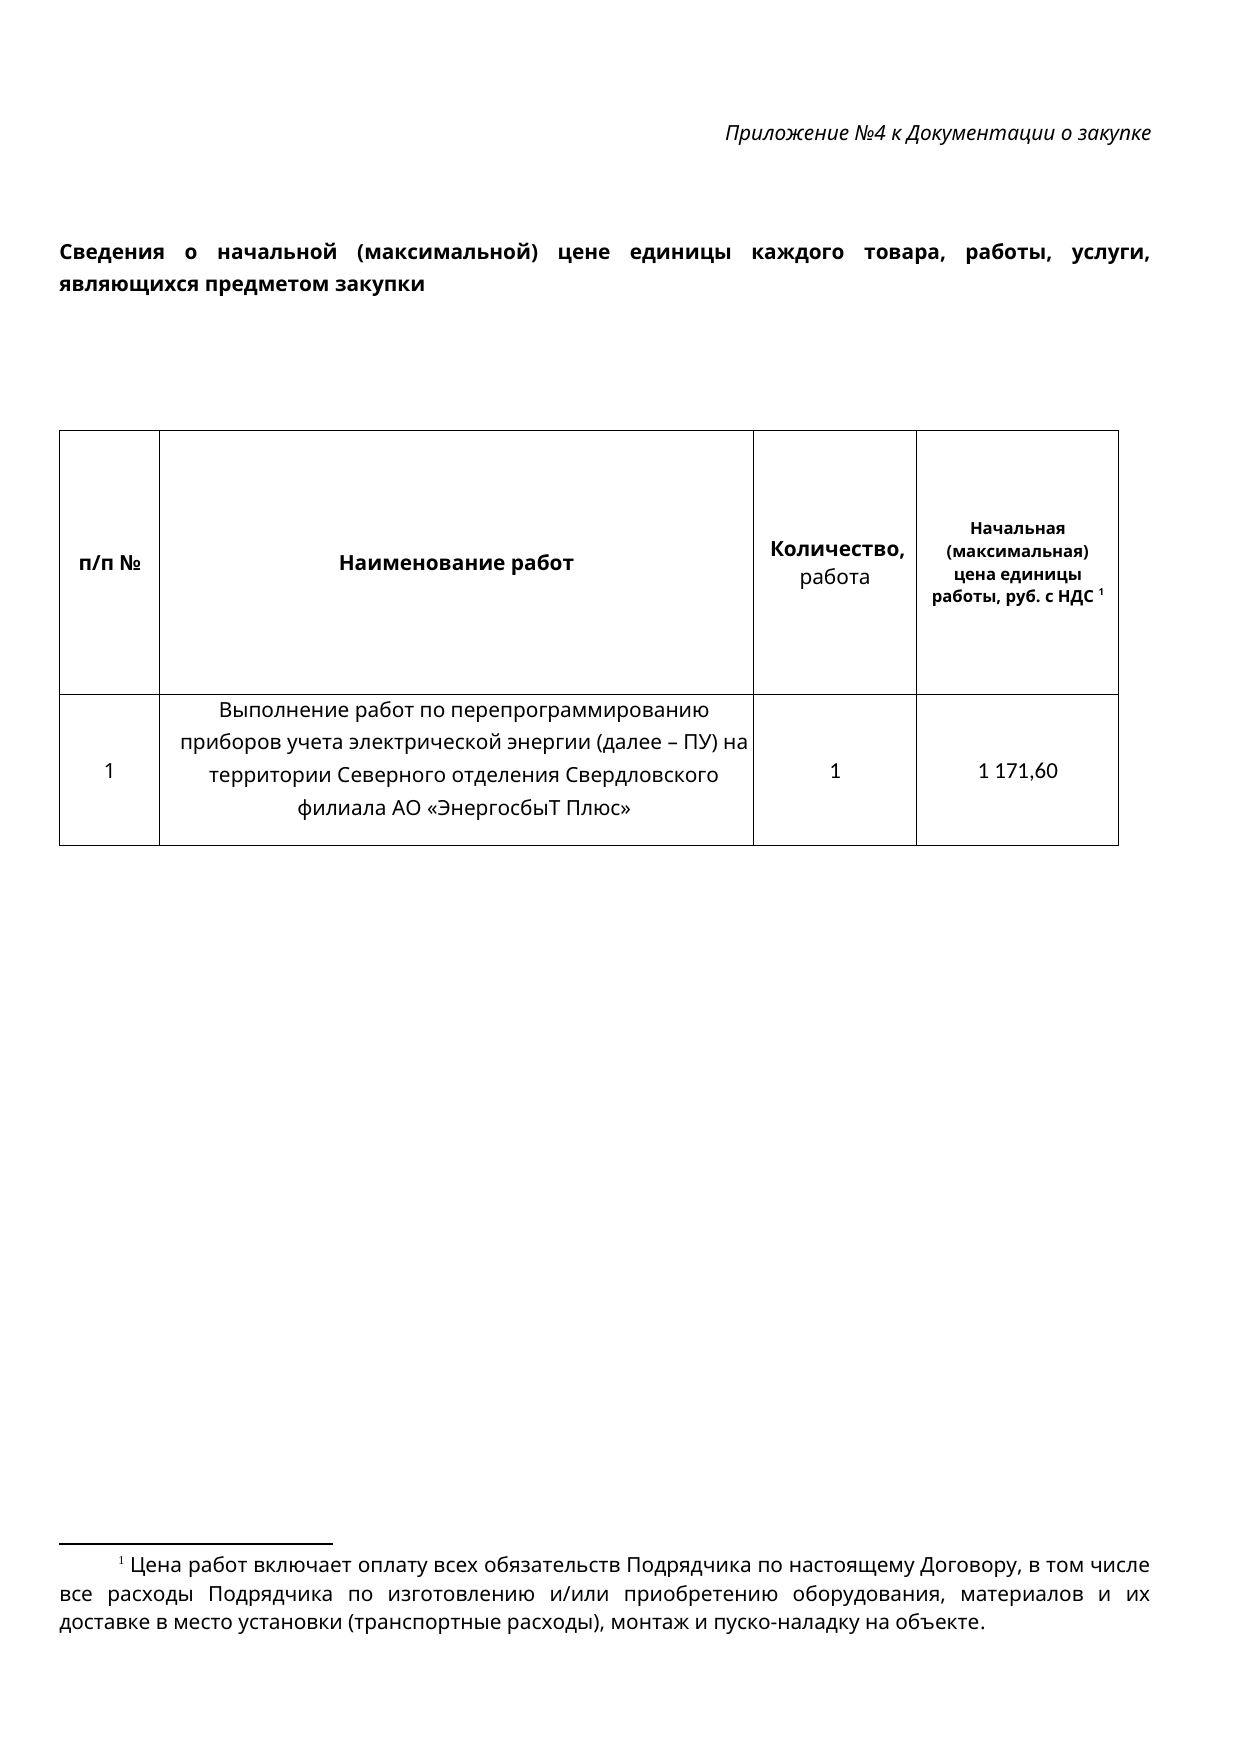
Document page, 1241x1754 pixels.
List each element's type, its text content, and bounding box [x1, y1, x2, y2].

table_header Начальная (максимальная) цена единицы работы, руб. с НДС [917, 431, 1118, 694]
table_header п/п № [60, 431, 159, 694]
table_cell 1 [60, 695, 159, 845]
table_cell 1 [754, 695, 916, 845]
table_cell 1 171,60 [917, 695, 1118, 845]
table_header Наименование работ [160, 431, 753, 694]
text Сведения о начальной (максимальной) цене единицы каждого товара, работы, услуги, являющихся предметом закупки [59, 237, 1152, 298]
list Приложение №4 к Документации о закупке [134, 118, 1152, 147]
table_cell Выполнение работ по перепрограммированию приборов учета электрической энергии (далее – ПУ) на территории Северного отделения Свердловского филиала АО «ЭнергосбыТ Плюс» [160, 695, 753, 845]
table_header Количество, работа [754, 431, 916, 694]
